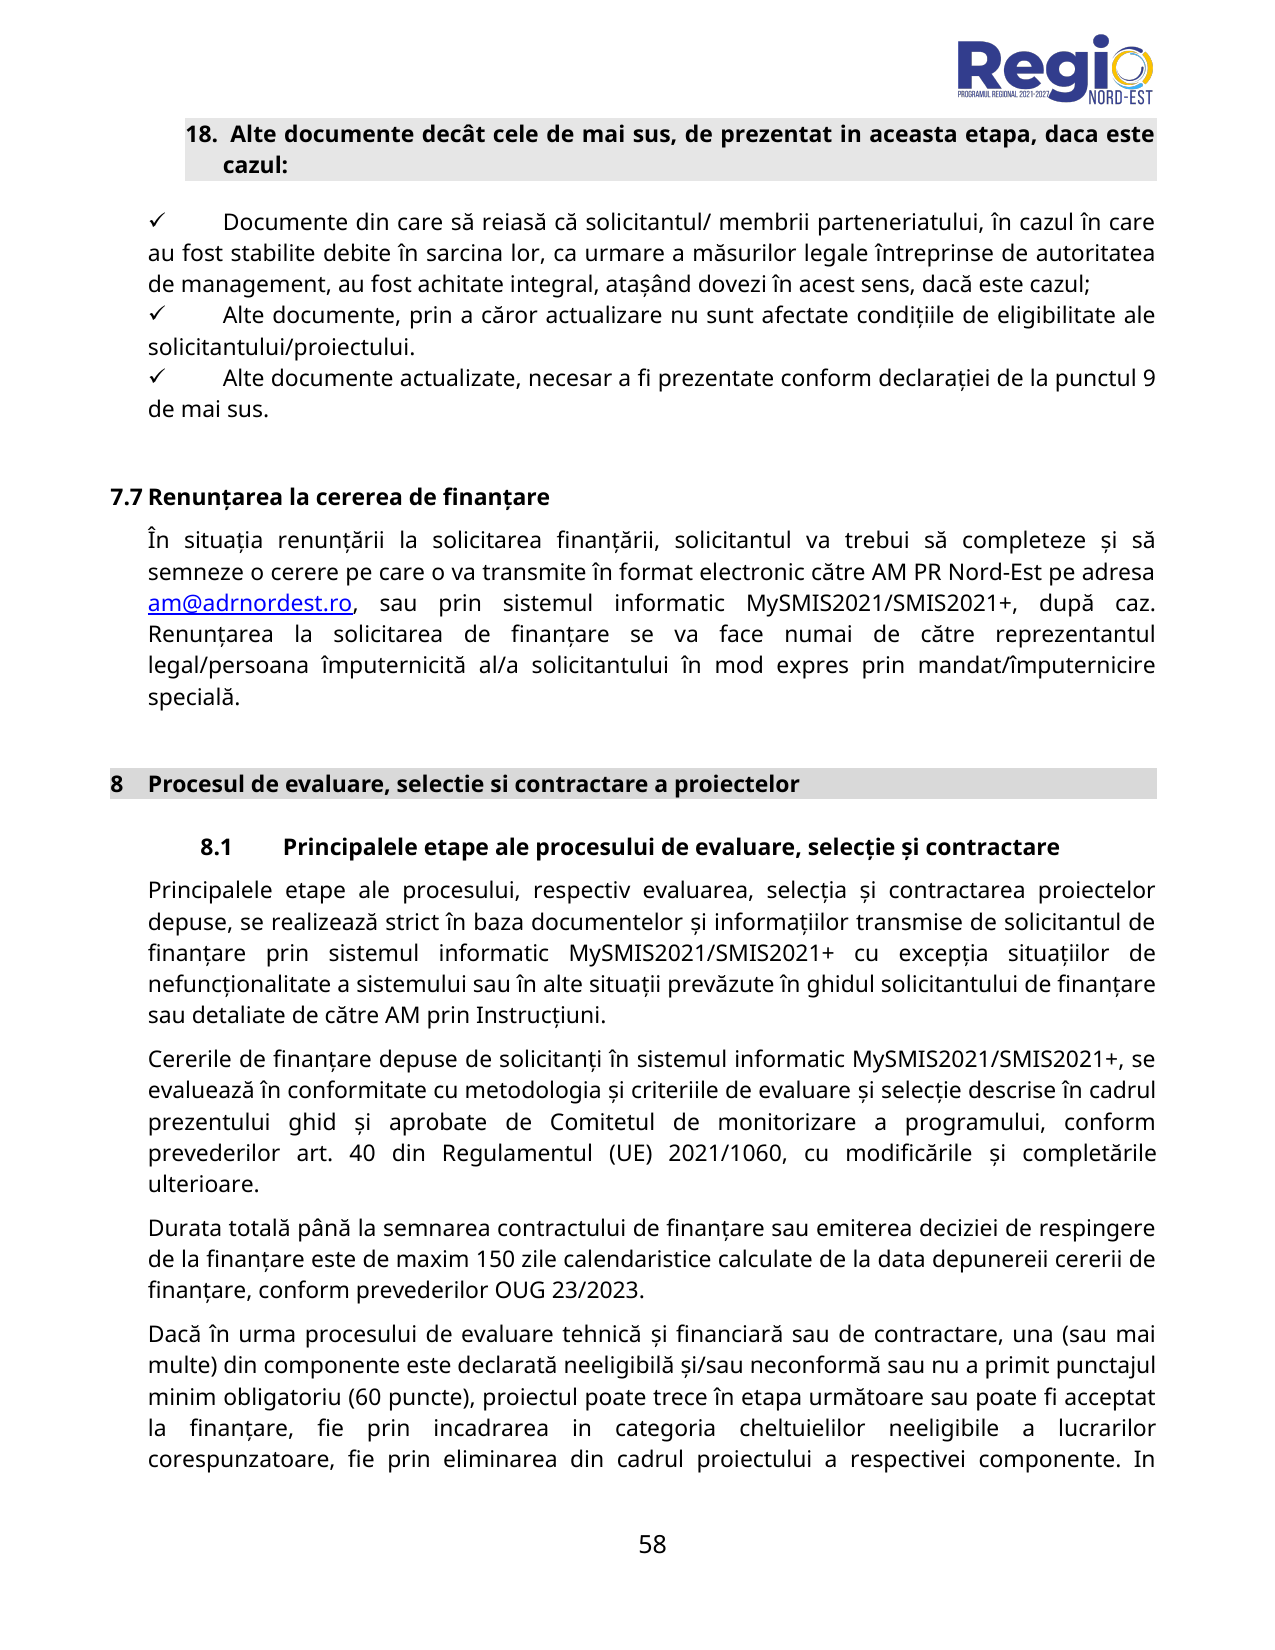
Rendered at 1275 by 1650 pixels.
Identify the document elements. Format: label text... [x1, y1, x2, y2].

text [148, 1318, 1157, 1474]
subtitle Principalele etape ale procesului de evaluare, selecție și contractare [200, 831, 1157, 862]
text În situația renunțării la solicitarea finanțării, solicitantul va trebui să completeze și să semneze o cerere pe care o va transmite în format electronic către AM PR Nord-Est pe adresa am@adrnordest.ro, sau prin sistemul informatic MySMIS2021/SMIS2021+, după caz. Renunțarea la solicitarea de finanțare se va face numai de către reprezentantul legal/persoana împuternicită al/a solicitantului în mod expres prin mandat/împuternicire specială. [148, 524, 1157, 712]
subtitle Procesul de evaluare, selectie si contractare a proiectelor [110, 768, 1157, 799]
text Principalele etape ale procesului, respectiv evaluarea, selecția și contractarea proiectelor depuse, se realizează strict în baza documentelor și informațiilor transmise de solicitantul de finanțare prin sistemul informatic MySMIS2021/SMIS2021+ cu excepția situațiilor de nefuncționalitate a sistemului sau în alte situații prevăzute în ghidul solicitantului de finanțare sau detaliate de către AM prin Instrucțiuni. [148, 874, 1157, 1031]
text Durata totală până la semnarea contractului de finanțare sau emiterea deciziei de respingere de la finanțare este de maxim 150 zile calendaristice calculate de la data depunereii cererii de finanțare, conform prevederilor OUG 23/2023. [148, 1212, 1157, 1306]
text Cererile de finanțare depuse de solicitanți în sistemul informatic MySMIS2021/SMIS2021+, se evaluează în conformitate cu metodologia și criteriile de evaluare şi selecţie descrise în cadrul prezentului ghid și aprobate de Comitetul de monitorizare a programului, conform prevederilor art. 40 din Regulamentul (UE) 2021/1060, cu modificările şi completările ulterioare. [148, 1043, 1157, 1199]
list Alte documente, prin a căror actualizare nu sunt afectate condițiile de eligibilitate ale solicitantului/proiectului. [148, 299, 1157, 362]
picture [954, 30, 1157, 109]
list Alte documente decât cele de mai sus, de prezentat in aceasta etapa, daca este cazul: [185, 118, 1157, 181]
list Documente din care să reiasă că solicitantul/ membrii parteneriatului, în cazul în care au fost stabilite debite în sarcina lor, ca urmare a măsurilor legale întreprinse de autoritatea de management, au fost achitate integral, atașând dovezi în acest sens, dacă este cazul; [148, 206, 1157, 299]
subtitle Renunțarea la cererea de finanțare [110, 481, 1157, 512]
list Alte documente actualizate, necesar a fi prezentate conform declarației de la punctul 9 de mai sus. [148, 362, 1157, 424]
